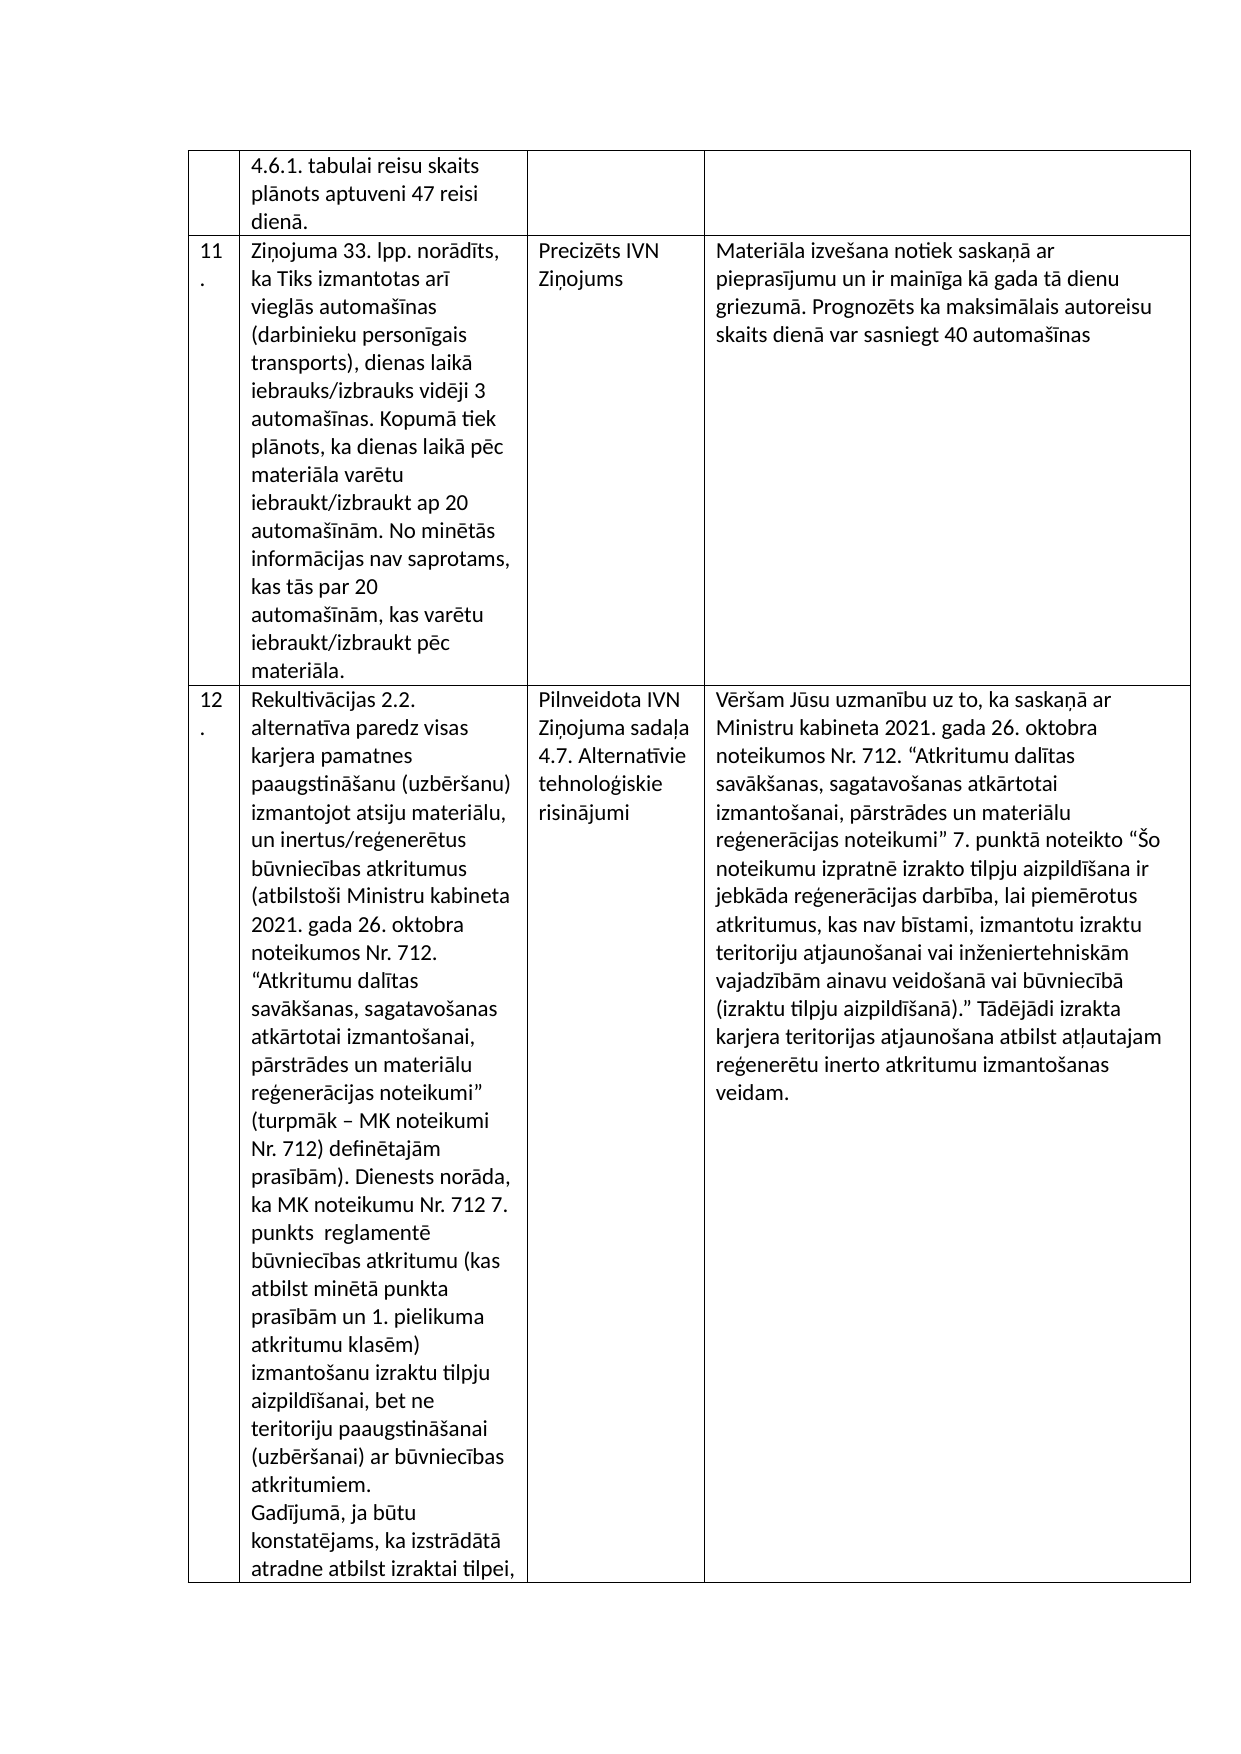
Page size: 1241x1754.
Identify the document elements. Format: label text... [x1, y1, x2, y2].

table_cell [528, 151, 704, 235]
table_cell Precizēts IVN Ziņojums [528, 236, 704, 684]
table_cell 10 [189, 151, 239, 235]
table_cell Ziņojuma 33. lpp. norādīts, ka Tiks izmantotas arī vieglās automašīnas (darbinieku personīgais transports), dienas laikā iebrauks/izbrauks vidēji 3 automašīnas. Kopumā tiek plānots, ka dienas laikā pēc materiāla varētu iebraukt/izbraukt ap 20 automašīnām. No minētās informācijas nav saprotams, kas tās par 20 automašīnām, kas varētu iebraukt/izbraukt pēc materiāla. [240, 236, 527, 684]
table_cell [240, 686, 527, 1582]
table_cell 11. [189, 236, 239, 684]
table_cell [240, 151, 527, 235]
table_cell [705, 686, 1190, 1582]
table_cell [528, 686, 704, 1582]
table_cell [705, 151, 1190, 235]
table_cell 12. [189, 686, 239, 1582]
